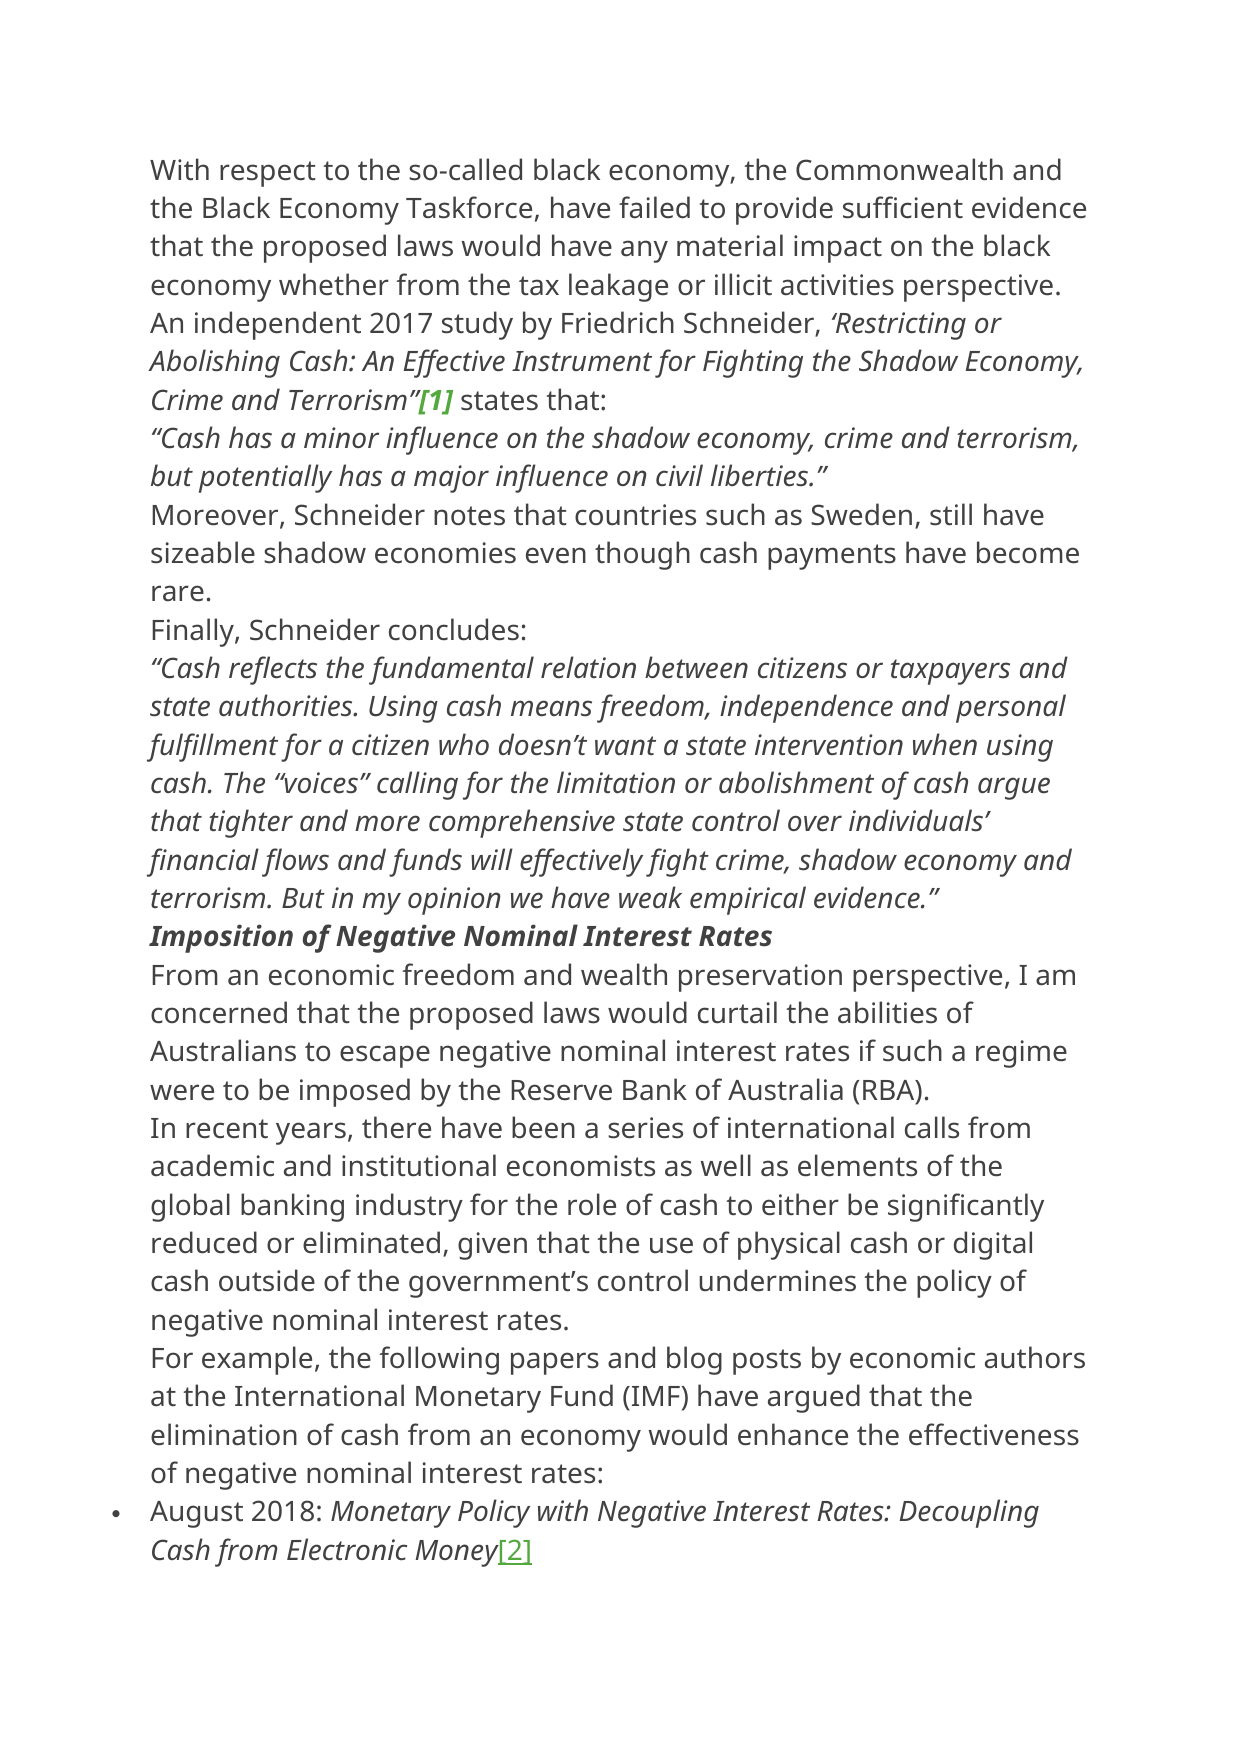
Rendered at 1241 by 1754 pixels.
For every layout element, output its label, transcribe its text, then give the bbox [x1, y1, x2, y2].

text In recent years, there have been a series of international calls from academic and institutional economists as well as elements of the global banking industry for the role of cash to either be significantly reduced or eliminated, given that the use of physical cash or digital cash outside of the government’s control undermines the policy of negative nominal interest rates. [150, 1108, 1090, 1338]
text Imposition of Negative Nominal Interest Rates [150, 917, 1090, 955]
text Finally, Schneider concludes: [150, 610, 1090, 648]
text With respect to the so-called black economy, the Commonwealth and the Black Economy Taskforce, have failed to provide sufficient evidence that the proposed laws would have any material impact on the black economy whether from the tax leakage or illicit activities perspective. [150, 150, 1090, 303]
text An independent 2017 study by Friedrich Schneider, ‘Restricting or Abolishing Cash: An Effective Instrument for Fighting the Shadow Economy, Crime and Terrorism”[1] states that: [150, 303, 1090, 418]
list August 2018: Monetary Policy with Negative Interest Rates: Decoupling Cash from Electronic Money[2] [112, 1492, 1090, 1568]
text “Cash reflects the fundamental relation between citizens or taxpayers and state authorities. Using cash means freedom, independence and personal fulfillment for a citizen who doesn’t want a state intervention when using cash. The “voices” calling for the limitation or abolishment of cash argue that tighter and more comprehensive state control over individuals’ financial flows and funds will effectively fight crime, shadow economy and terrorism. But in my opinion we have weak empirical evidence.” [150, 648, 1090, 917]
text For example, the following papers and blog posts by economic authors at the International Monetary Fund (IMF) have argued that the elimination of cash from an economy would enhance the effectiveness of negative nominal interest rates: [150, 1338, 1090, 1492]
text “Cash has a minor influence on the shadow economy, crime and terrorism, but potentially has a major influence on civil liberties.” [150, 418, 1090, 495]
text From an economic freedom and wealth preservation perspective, I am concerned that the proposed laws would curtail the abilities of Australians to escape negative nominal interest rates if such a regime were to be imposed by the Reserve Bank of Australia (RBA). [150, 955, 1090, 1108]
text Moreover, Schneider notes that countries such as Sweden, still have sizeable shadow economies even though cash payments have become rare. [150, 495, 1090, 610]
